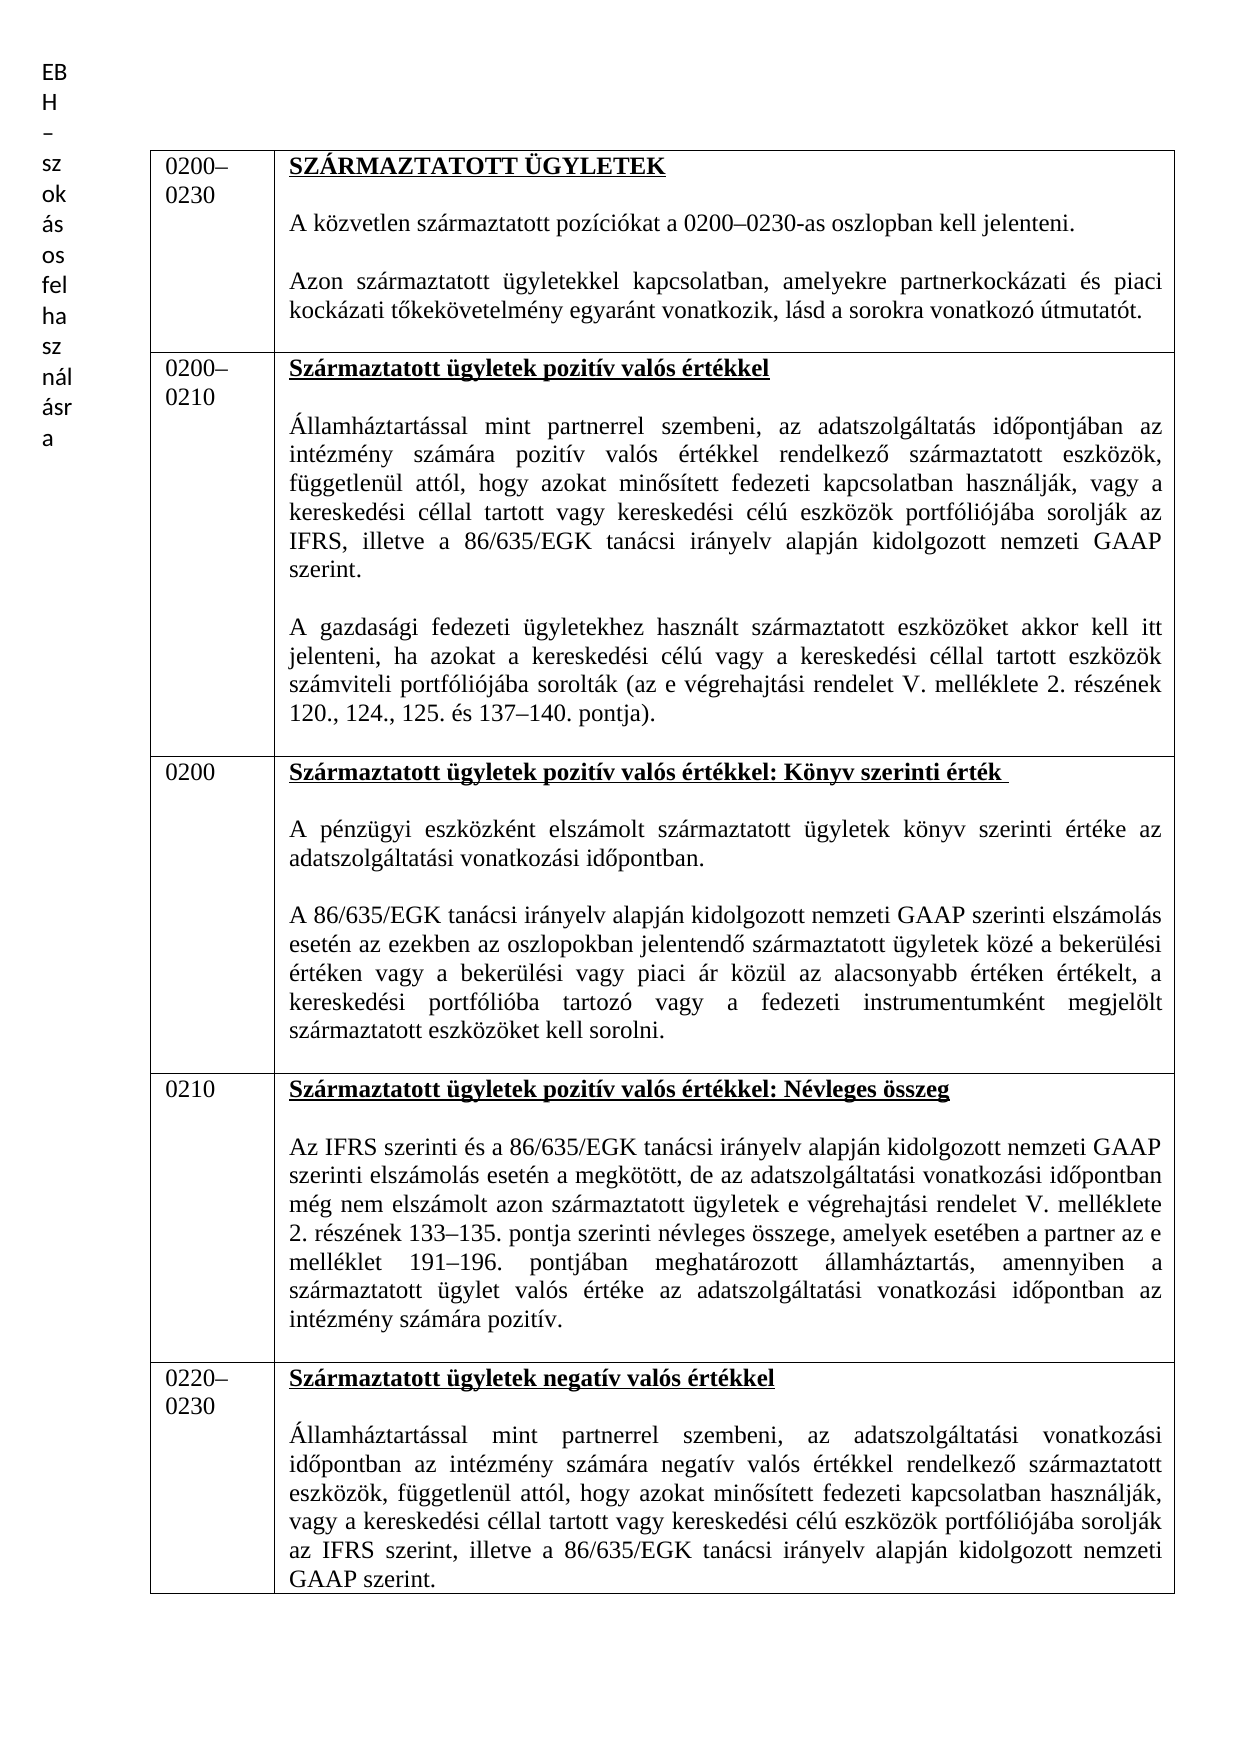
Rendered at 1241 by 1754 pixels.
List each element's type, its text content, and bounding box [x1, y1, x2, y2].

table_cell 0200–0210 [151, 353, 274, 756]
table_cell 0200 [151, 757, 274, 1073]
table_cell Származtatott ügyletek pozitív valós értékkel: Névleges összeg Az IFRS szerinti és a 86/635/EGK tanácsi irányelv alapján kidolgozott nemzeti GAAP szerinti elszámolás esetén a megkötött, de az adatszolgáltatási vonatkozási időpontban még nem elszámolt azon származtatott ügyletek e végrehajtási rendelet V. melléklete 2. részének 133–135. pontja szerinti névleges összege, amelyek esetében a partner az e melléklet 191–196. pontjában meghatározott államháztartás, amennyiben a származtatott ügylet valós értéke az adatszolgáltatási vonatkozási időpontban az intézmény számára pozitív. [275, 1074, 1174, 1362]
table_cell 0200–0230 [151, 151, 274, 352]
table_cell Származtatott ügyletek pozitív valós értékkel Államháztartással mint partnerrel szembeni, az adatszolgáltatás időpontjában az intézmény számára pozitív valós értékkel rendelkező származtatott eszközök, függetlenül attól, hogy azokat minősített fedezeti kapcsolatban használják, vagy a kereskedési céllal tartott vagy kereskedési célú eszközök portfóliójába sorolják az IFRS, illetve a 86/635/EGK tanácsi irányelv alapján kidolgozott nemzeti GAAP szerint. A gazdasági fedezeti ügyletekhez használt származtatott eszközöket akkor kell itt jelenteni, ha azokat a kereskedési célú vagy a kereskedési céllal tartott eszközök számviteli portfóliójába sorolták (az e végrehajtási rendelet V. melléklete 2. részének 120., 124., 125. és 137–140. pontja). [275, 353, 1174, 756]
table_cell SZÁRMAZTATOTT ÜGYLETEK A közvetlen származtatott pozíciókat a 0200–0230-as oszlopban kell jelenteni. Azon származtatott ügyletekkel kapcsolatban, amelyekre partnerkockázati és piaci kockázati tőkekövetelmény egyaránt vonatkozik, lásd a sorokra vonatkozó útmutatót. [275, 151, 1174, 352]
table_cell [275, 1363, 1174, 1593]
table_cell Származtatott ügyletek pozitív valós értékkel: Könyv szerinti érték A pénzügyi eszközként elszámolt származtatott ügyletek könyv szerinti értéke az adatszolgáltatási vonatkozási időpontban. A 86/635/EGK tanácsi irányelv alapján kidolgozott nemzeti GAAP szerinti elszámolás esetén az ezekben az oszlopokban jelentendő származtatott ügyletek közé a bekerülési értéken vagy a bekerülési vagy piaci ár közül az alacsonyabb értéken értékelt, a kereskedési portfólióba tartozó vagy a fedezeti instrumentumként megjelölt származtatott eszközöket kell sorolni. [275, 757, 1174, 1073]
table_cell 0210 [151, 1074, 274, 1362]
table_cell 0220–0230 [151, 1363, 274, 1593]
